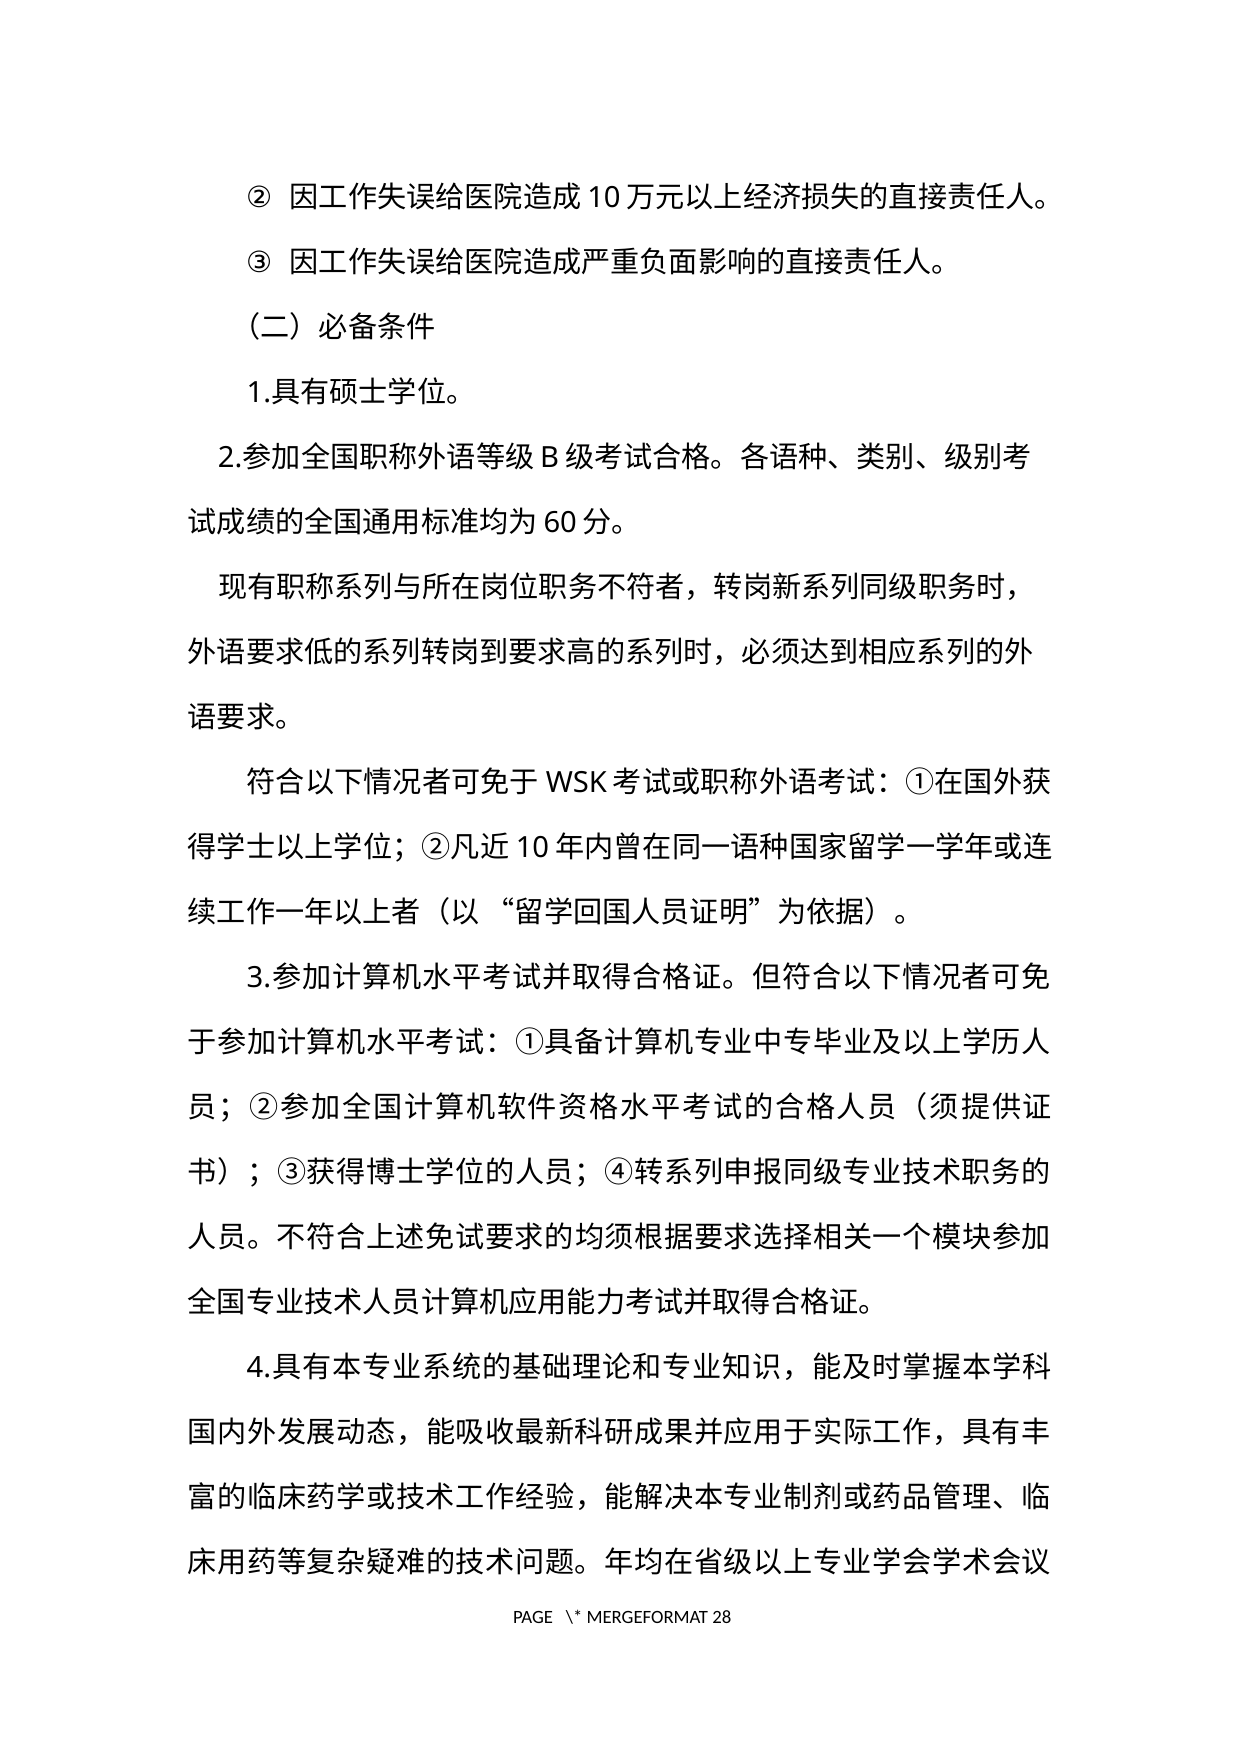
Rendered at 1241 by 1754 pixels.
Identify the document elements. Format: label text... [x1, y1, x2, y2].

list 因工作失误给医院造成10万元以上经济损失的直接责任人。 [246, 162, 1053, 227]
text 2.参加全国职称外语等级B级考试合格。各语种、类别、级别考试成绩的全国通用标准均为60分。 [187, 422, 1053, 552]
text 3.参加计算机水平考试并取得合格证。但符合以下情况者可免于参加计算机水平考试：①具备计算机专业中专毕业及以上学历人员；②参加全国计算机软件资格水平考试的合格人员（须提供证书）；③获得博士学位的人员；④转系列申报同级专业技术职务的人员。不符合上述免试要求的均须根据要求选择相关一个模块参加全国专业技术人员计算机应用能力考试并取得合格证。 [187, 942, 1053, 1332]
text （二）必备条件 [231, 292, 1053, 357]
text 1.具有硕士学位。 [187, 357, 1053, 422]
text 符合以下情况者可免于WSK考试或职称外语考试：①在国外获得学士以上学位；②凡近10年内曾在同一语种国家留学一学年或连续工作一年以上者（以 “留学回国人员证明”为依据）。 [187, 747, 1053, 942]
text 现有职称系列与所在岗位职务不符者，转岗新系列同级职务时，外语要求低的系列转岗到要求高的系列时，必须达到相应系列的外语要求。 [187, 552, 1053, 747]
list 因工作失误给医院造成严重负面影响的直接责任人。 [246, 227, 1053, 292]
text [187, 1332, 1053, 1592]
